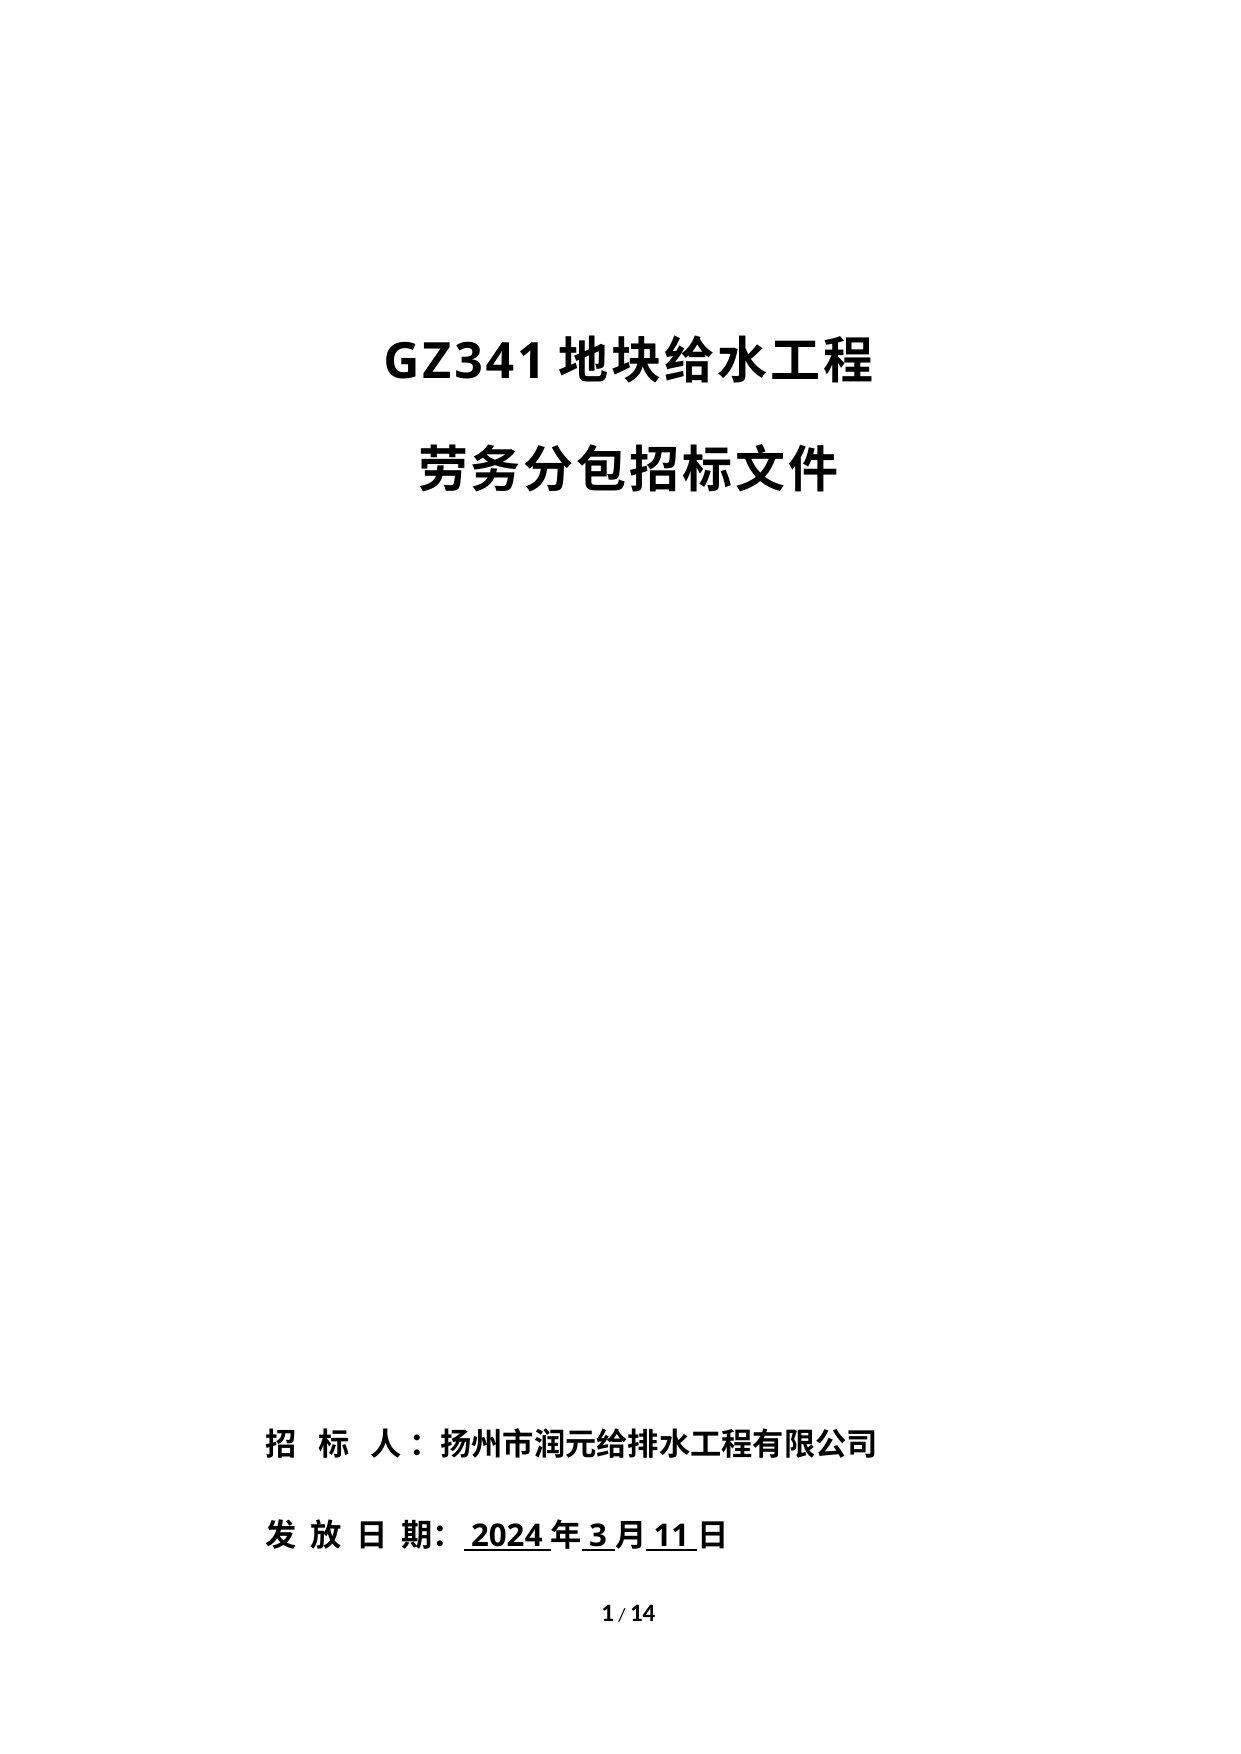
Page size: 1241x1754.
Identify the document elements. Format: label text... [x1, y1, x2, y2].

text 劳务分包招标文件 [125, 429, 1131, 502]
text 发 放 日 期： 2024 年 3 月 11 日 [125, 1510, 1131, 1555]
text GZ341地块给水工程 [125, 320, 1131, 393]
text 招 标 人 ：扬州市润元给排水工程有限公司 [125, 1419, 1131, 1465]
